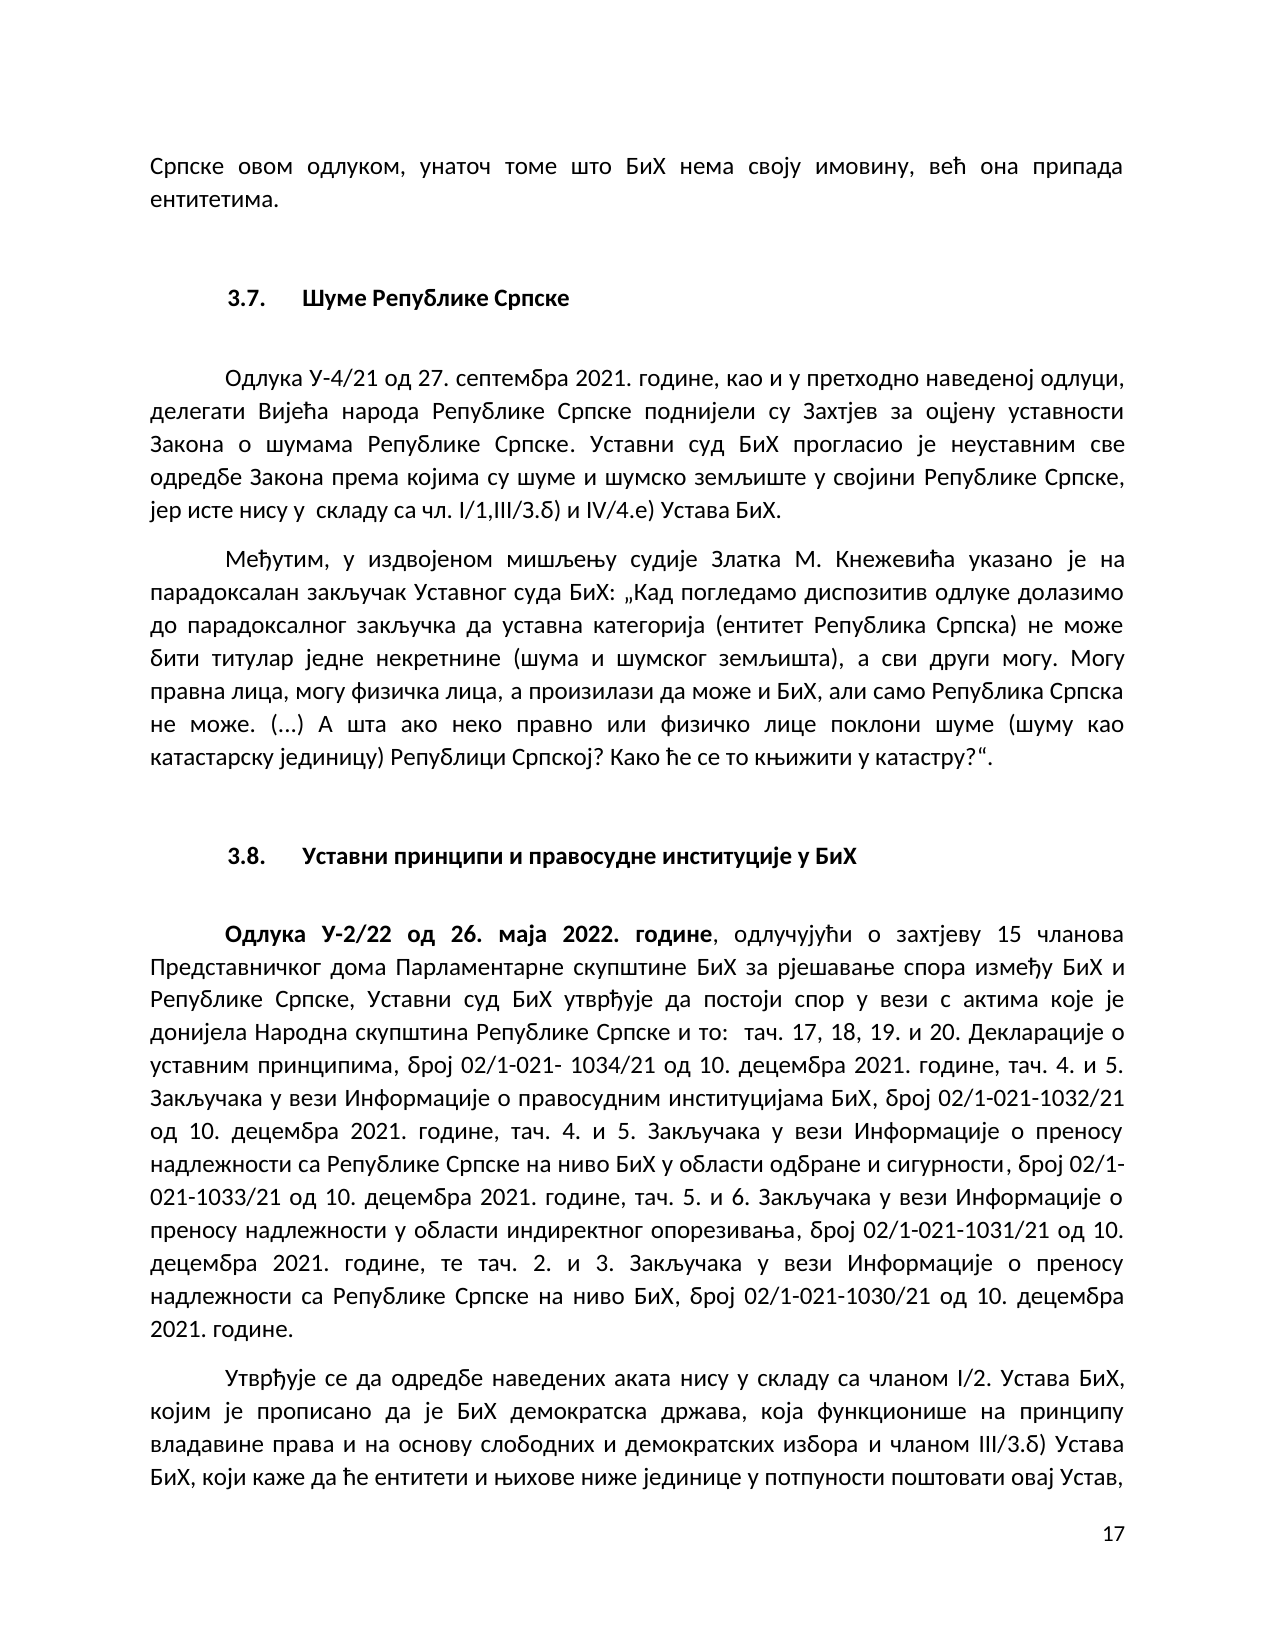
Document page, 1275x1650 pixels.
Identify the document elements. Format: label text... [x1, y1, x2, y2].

text Одлука У-2/22 од 26. маја 2022. године, одлучујући о захтјеву 15 чланова Представничког дома Парламентарне скупштине БиХ за рјешавање спора између БиХ и Републике Српске, Уставни суд БиХ утврђује да постоји спор у вези с актима које је донијела Народна скупштина Републике Српске и то: тач. 17, 18, 19. и 20. Декларације о уставним принципима, број 02/1-021- 1034/21 од 10. децембра 2021. године, тач. 4. и 5. Закључака у вези Информације о правосудним институцијама БиХ, број 02/1-021-1032/21 од 10. децембра 2021. године, тач. 4. и 5. Закључака у вези Информације о преносу надлежности са Републике Српске на ниво БиХ у области одбране и сигурности, број 02/1-021-1033/21 од 10. децембра 2021. године, тач. 5. и 6. Закључака у вези Информације о преносу надлежности у области индиректног опорезивања, број 02/1-021-1031/21 од 10. децембра 2021. године, те тач. 2. и 3. Закључака у вези Информације о преносу надлежности са Републике Српске на ниво БиХ, број 02/1-021-1030/21 од 10. децембра 2021. године. [150, 918, 1125, 1343]
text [150, 1362, 1125, 1492]
list Уставни принципи и правосудне институције у БиХ [227, 840, 1125, 871]
list Шуме Републике Српске [227, 282, 1125, 313]
text Одлука У-4/21 од 27. септембра 2021. године, кao и у претходно наведеној одлуци, делегати Вијећа народа Републике Српске поднијели су Захтјев за оцјену уставности Закона о шумама Републике Српске. Уставни суд БиХ прогласио je неуставним cвe одредбе Закона према којима су шуме и шумско земљиште у својини Републике Српске, јер исте нису у складу са чл. I/1,III/З.б) и IV/4.e) Устава БиХ. [150, 362, 1125, 524]
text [150, 150, 1125, 213]
text Међутим, у издвојеном мишљењу судије Златка М. Кнежевића указано je на парадоксалан закључак Уставног суда БиХ: „Кад погледамо диспозитив одлуке долазимо до парадоксалног закључка да уставна категорија (ентитет Република Српска) не може бити титулар једне некретнине (шума и шумског земљишта), a сви други могу. Могу правна лица, могу физичка лица, a произилази да може и БиХ, али само Република Српска не може. (...) A шта ако неко правно или физичко лице поклони шуме (шуму као катастарску јединицу) Републици Српској? Како ће се то књижити у катастру?“. [150, 543, 1125, 771]
